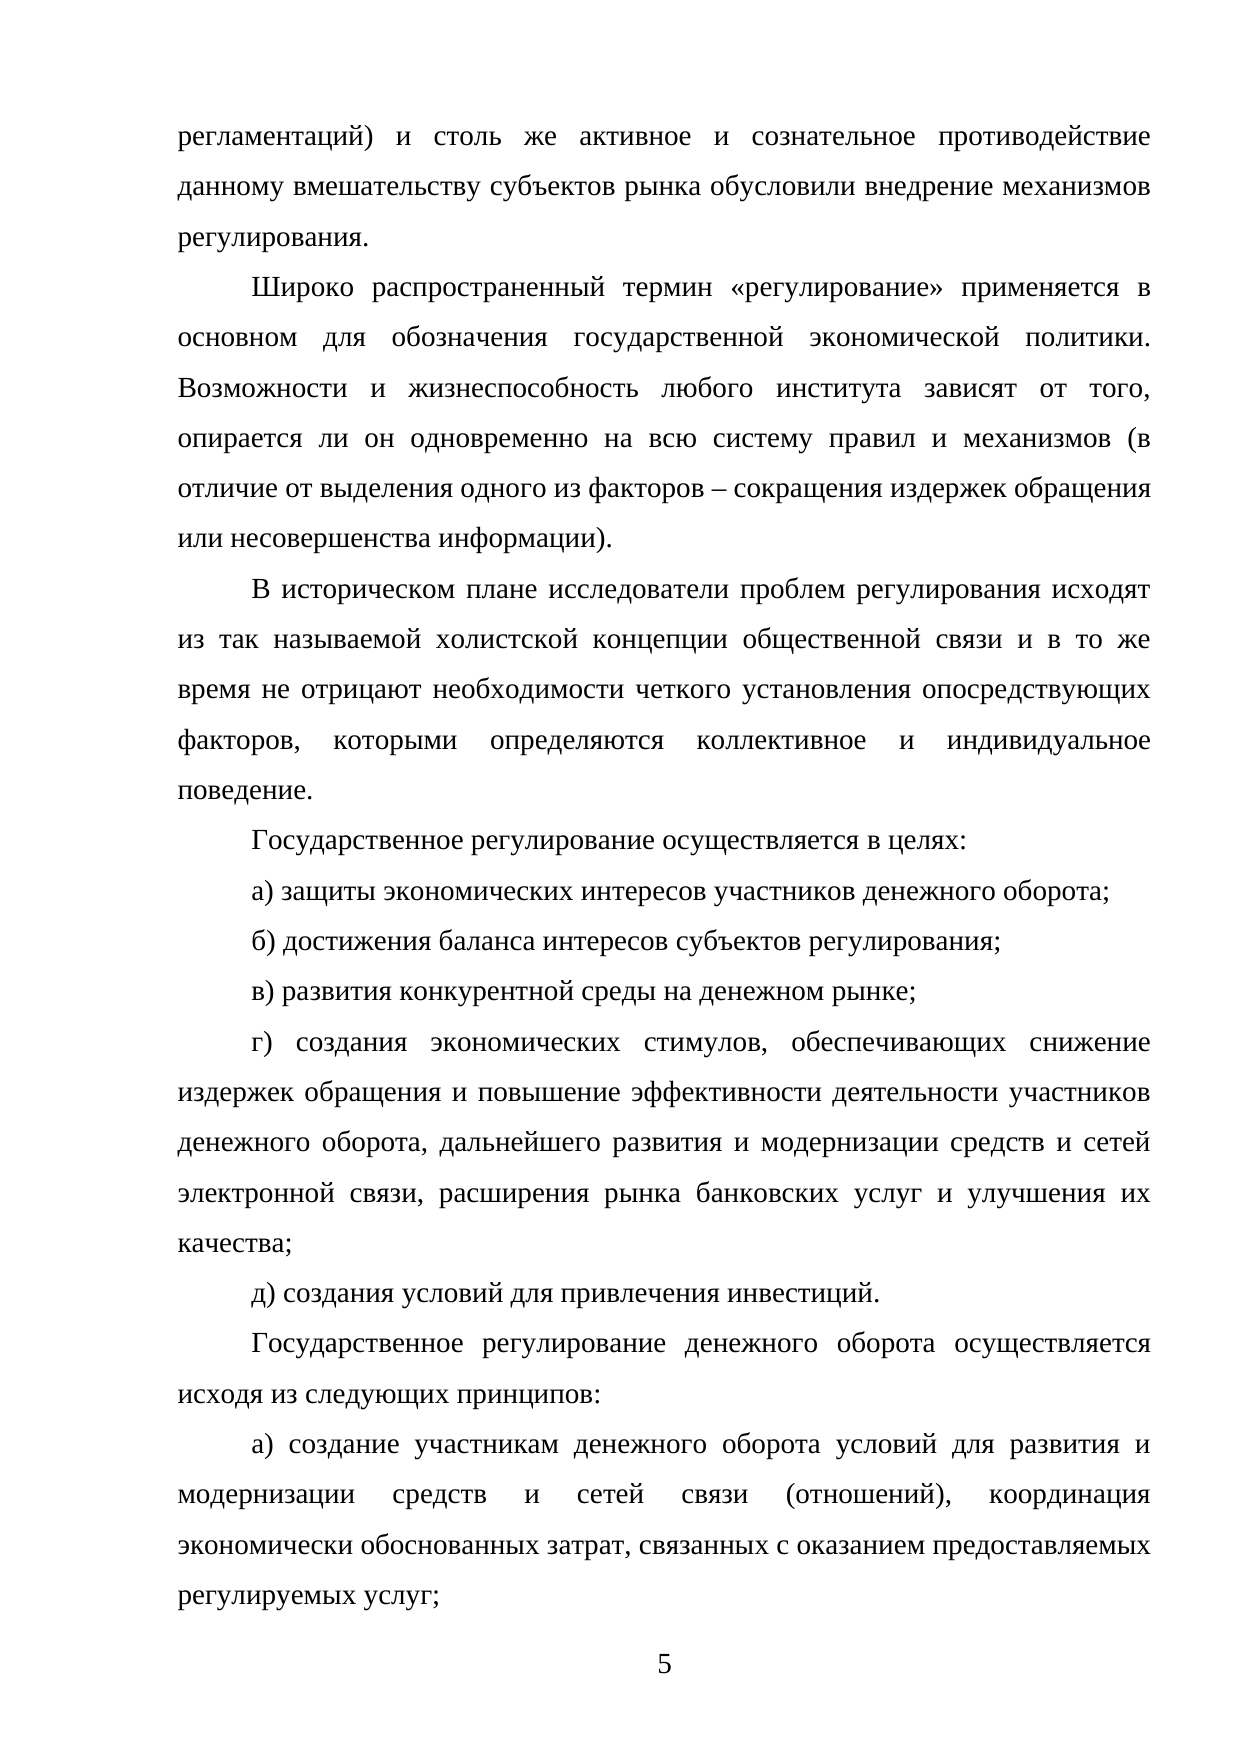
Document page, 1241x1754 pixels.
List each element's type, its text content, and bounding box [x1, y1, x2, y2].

text Государственное регулирование осуществляется в целях: [177, 822, 1152, 856]
text в) развития конкурентной среды на денежном рынке; [177, 973, 1152, 1007]
text а) защиты экономических интересов участников денежного оборота; [177, 873, 1152, 906]
text Широко распространенный термин «регулирование» применяется в основном для обозначения государственной экономической политики. Возможности и жизнеспособность любого института зависят от того, опирается ли он одновременно на всю систему правил и механизмов (в отличие от выделения одного из факторов – сокращения издержек обращения или несовершенства информации). [177, 269, 1152, 554]
text Государственное регулирование денежного оборота осуществляется исходя из следующих принципов: [177, 1326, 1152, 1409]
text д) создания условий для привлечения инвестиций. [177, 1275, 1152, 1309]
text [177, 118, 1152, 252]
text В историческом плане исследователи проблем регулирования исходят из так называемой холистской концепции общественной связи и в то же время не отрицают необходимости четкого установления опосредствующих факторов, которыми определяются коллективное и индивидуальное поведение. [177, 571, 1152, 806]
text б) достижения баланса интересов субъектов регулирования; [177, 923, 1152, 957]
text а) создание участникам денежного оборота условий для развития и модернизации средств и сетей связи (отношений), координация экономически обоснованных затрат, связанных с оказанием предоставляемых регулируемых услуг; [177, 1426, 1152, 1611]
text г) создания экономических стимулов, обеспечивающих снижение издержек обращения и повышение эффективности деятельности участников денежного оборота, дальнейшего развития и модернизации средств и сетей электронной связи, расширения рынка банковских услуг и улучшения их качества; [177, 1024, 1152, 1258]
